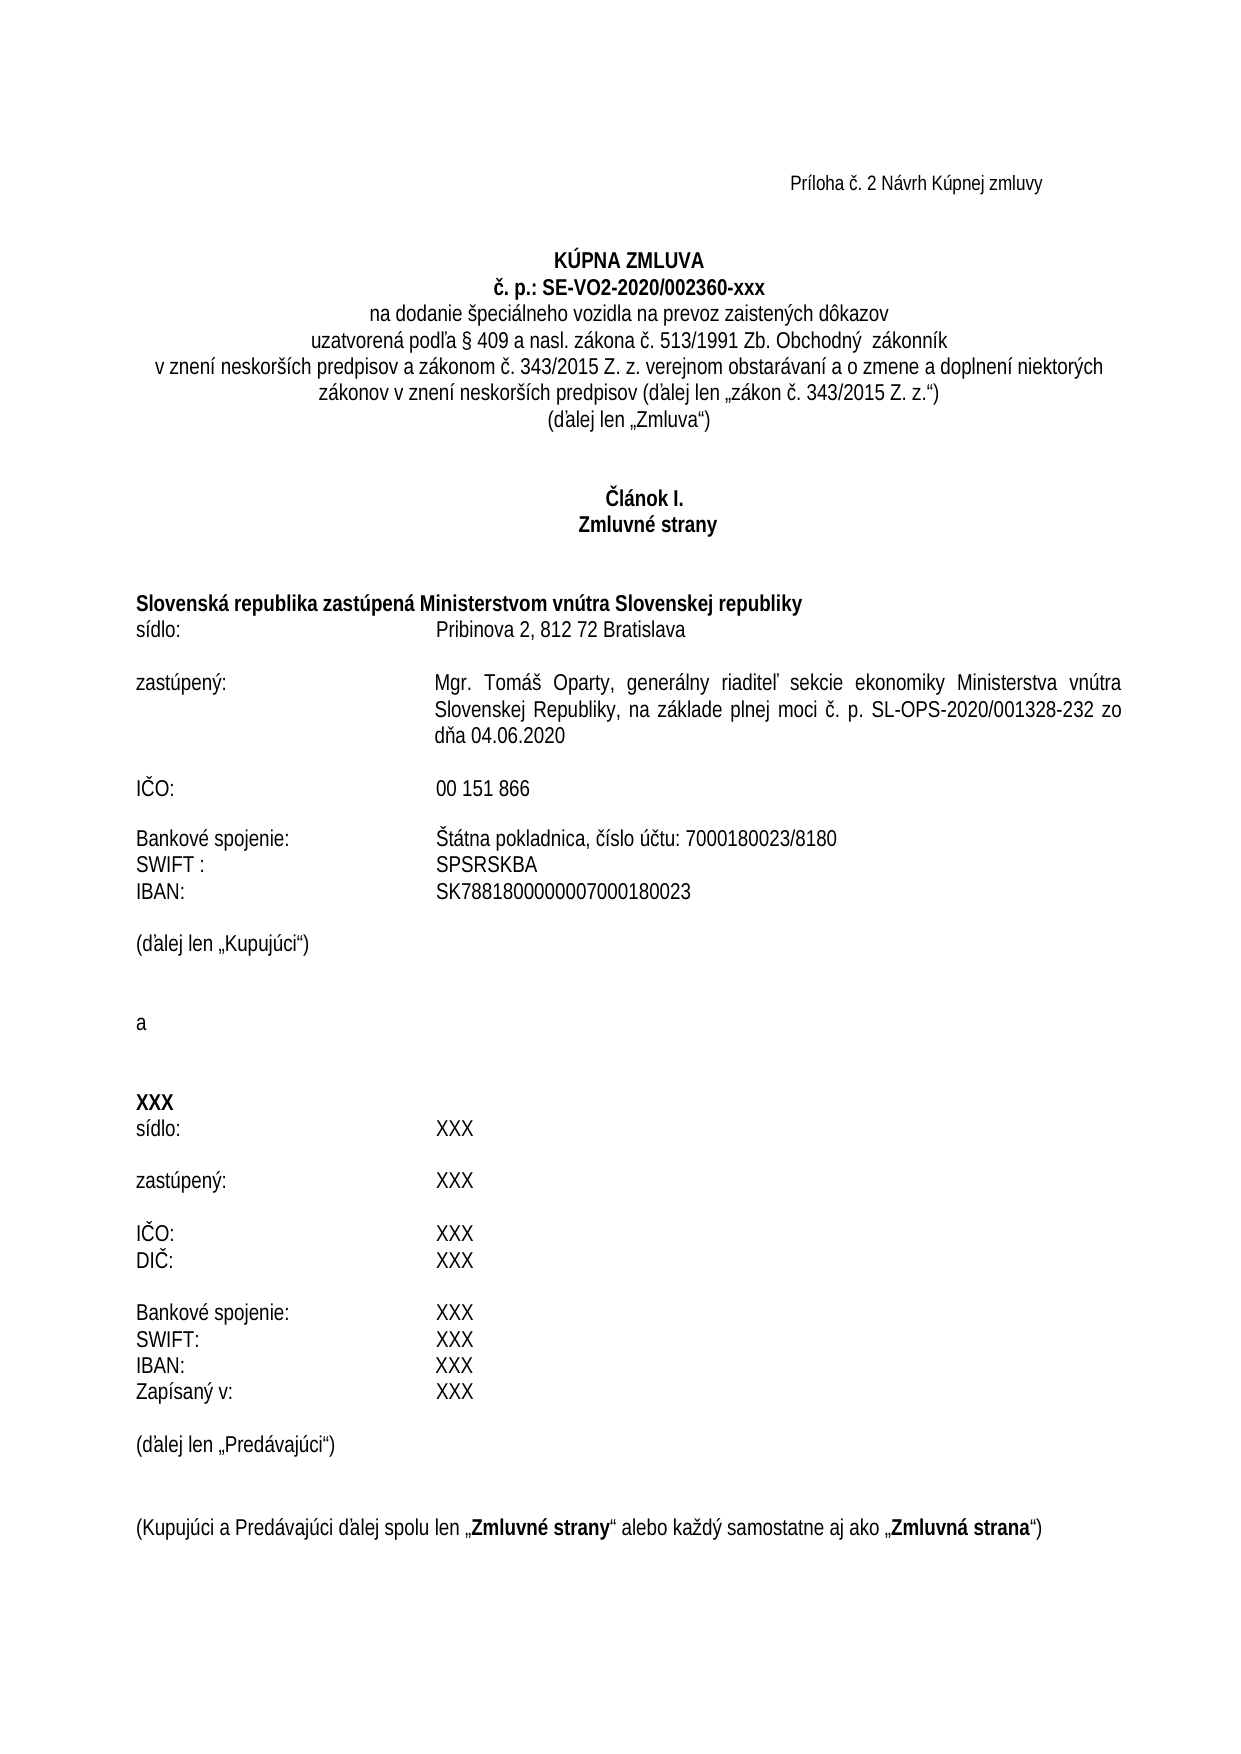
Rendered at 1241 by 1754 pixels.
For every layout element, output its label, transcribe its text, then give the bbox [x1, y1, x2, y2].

text (Kupujúci a Predávajúci ďalej spolu len „Zmluvné strany“ alebo každý samostatne aj ako „Zmluvná strana“) [136, 1514, 1122, 1540]
text Zapísaný v: XXX [136, 1378, 1122, 1405]
text zastúpený: Mgr. Tomáš Oparty, generálny riaditeľ sekcie ekonomiky Ministerstva vnútra Slovenskej Republiky, na základe plnej moci č. p. SL-OPS-2020/001328-232 zo dňa 04.06.2020 [136, 669, 1122, 748]
text sídlo: Pribinova 2, 812 72 Bratislava [136, 616, 1122, 643]
text zastúpený: XXX [136, 1167, 1122, 1194]
text (ďalej len „Predávajúci“) [136, 1431, 1122, 1457]
text Bankové spojenie: Štátna pokladnica, číslo účtu: 7000180023/8180 [136, 825, 1122, 851]
text DIČ: XXX [136, 1247, 1122, 1273]
text v znení neskorších predpisov a zákonom č. 343/2015 Z. z. verejnom obstarávaní a o zmene a doplnení niektorých zákonov v znení neskorších predpisov (ďalej len „zákon č. 343/2015 Z. z.“) [136, 353, 1122, 406]
text Článok I. [136, 485, 1122, 511]
text sídlo: XXX [136, 1115, 1122, 1141]
text (ďalej len „Zmluva“) [136, 406, 1122, 432]
text Bankové spojenie: XXX [136, 1299, 1122, 1326]
text IČO: XXX [136, 1220, 1122, 1247]
text IČO: 00 151 866 [136, 774, 1122, 801]
text a [136, 1009, 1122, 1036]
text č. p.: SE-VO2-2020/002360-xxx [136, 274, 1122, 300]
text IBAN: SK7881800000007000180023 [136, 878, 1122, 904]
text SWIFT: XXX [136, 1326, 1122, 1352]
text XXX [136, 1088, 1122, 1115]
text IBAN: XXX [136, 1352, 1122, 1378]
text (ďalej len „Kupujúci“) [136, 930, 1122, 957]
text KÚPNA ZMLUVA [136, 247, 1122, 274]
text na dodanie špeciálneho vozidla na prevoz zaistených dôkazov [136, 300, 1122, 327]
text Slovenská republika zastúpená Ministerstvom vnútra Slovenskej republiky [136, 590, 1122, 616]
text Zmluvné strany [173, 511, 1122, 537]
text SWIFT : SPSRSKBA [136, 851, 1122, 878]
text uzatvorená podľa § 409 a nasl. zákona č. 513/1991 Zb. Obchodný zákonník [136, 327, 1122, 353]
text Príloha č. 2 Návrh Kúpnej zmluvy [136, 171, 1122, 195]
